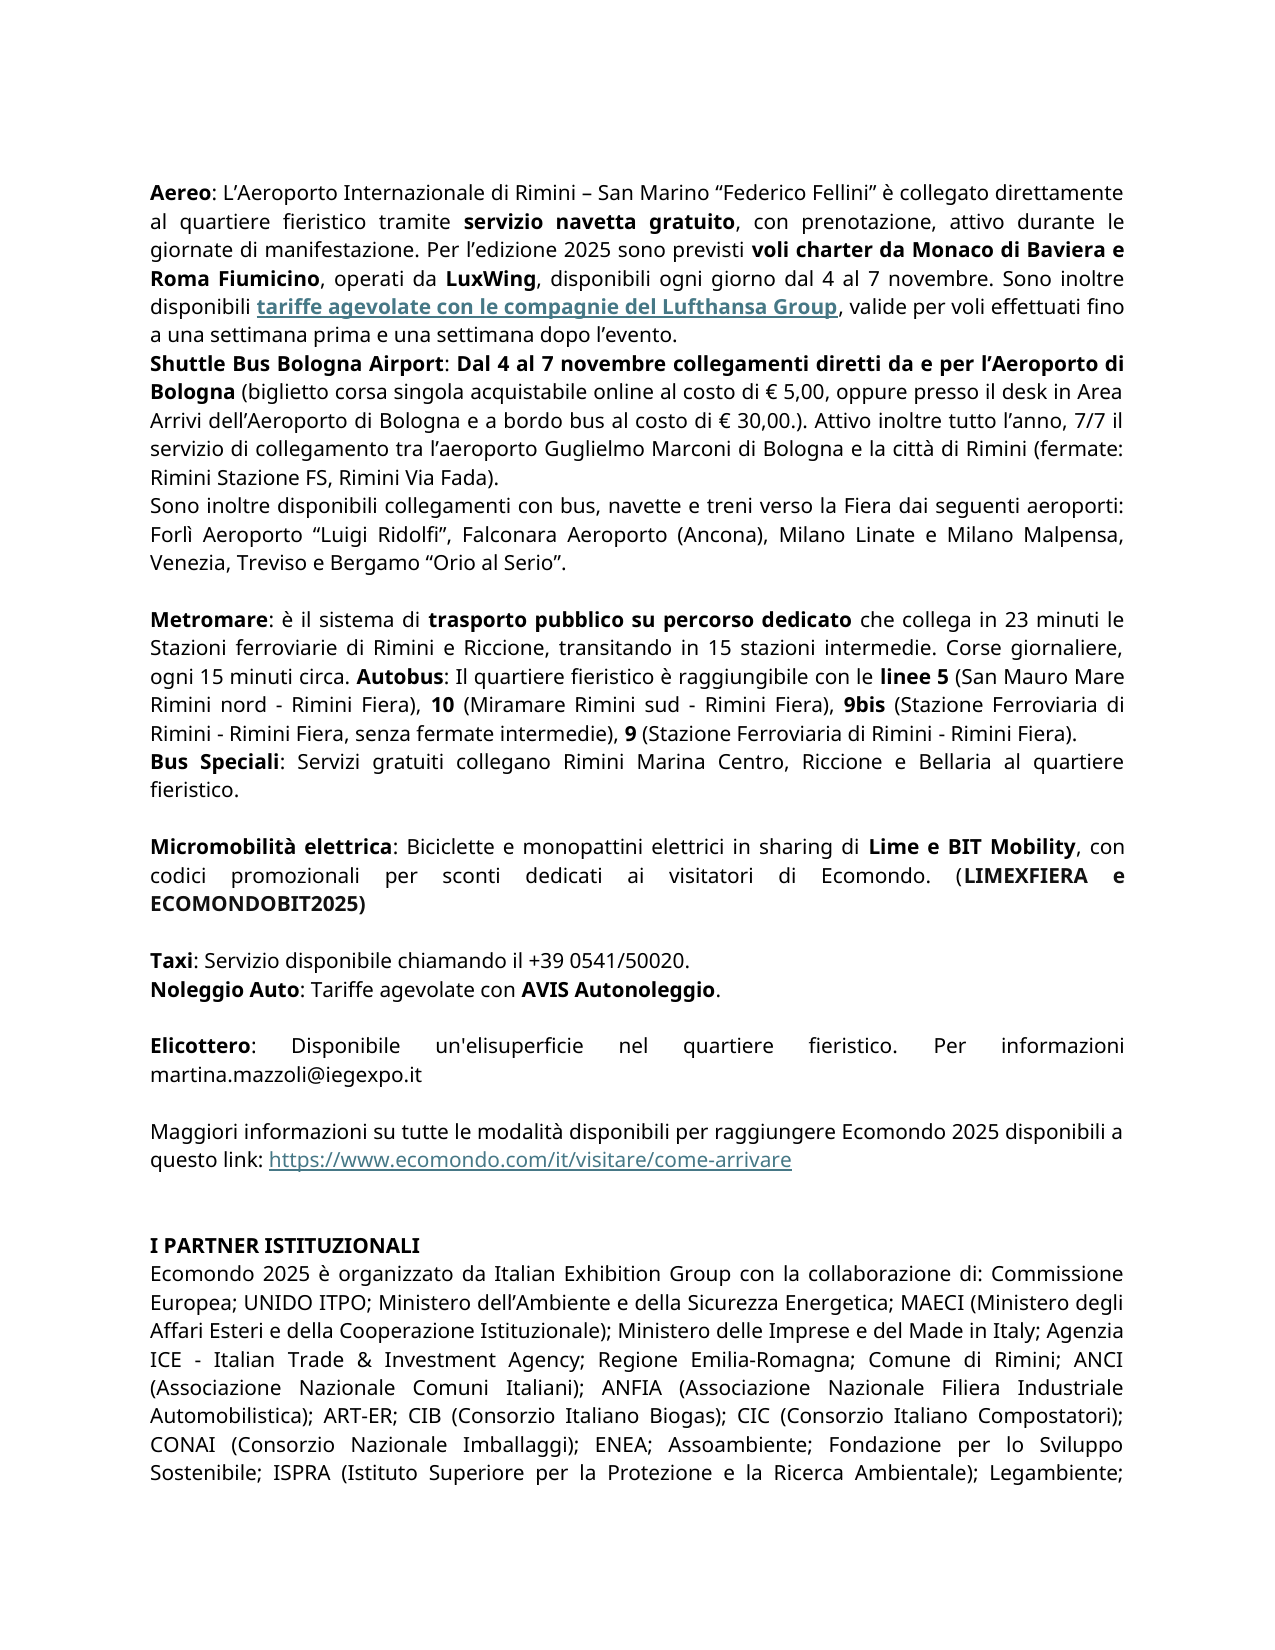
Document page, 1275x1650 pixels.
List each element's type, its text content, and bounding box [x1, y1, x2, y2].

text Shuttle Bus Bologna Airport: Dal 4 al 7 novembre collegamenti diretti da e per l’Aeroporto di Bologna (biglietto corsa singola acquistabile online al costo di € 5,00, oppure presso il desk in Area Arrivi dell’Aeroporto di Bologna e a bordo bus al costo di € 30,00.). Attivo inoltre tutto l’anno, 7/7 il servizio di collegamento tra l’aeroporto Guglielmo Marconi di Bologna e la città di Rimini (fermate: Rimini Stazione FS, Rimini Via Fada). [150, 349, 1125, 491]
text Taxi: Servizio disponibile chiamando il +39 0541/50020. [150, 946, 1125, 975]
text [150, 1259, 1125, 1487]
text Micromobilità elettrica: Biciclette e monopattini elettrici in sharing di Lime e BIT Mobility, con codici promozionali per sconti dedicati ai visitatori di Ecomondo. (LIMEXFIERA e ECOMONDOBIT2025) [150, 832, 1125, 918]
text Noleggio Auto: Tariffe agevolate con AVIS Autonoleggio. [150, 975, 1125, 1003]
text Bus Speciali: Servizi gratuiti collegano Rimini Marina Centro, Riccione e Bellaria al quartiere fieristico. [150, 747, 1125, 804]
text Sono inoltre disponibili collegamenti con bus, navette e treni verso la Fiera dai seguenti aeroporti: Forlì Aeroporto “Luigi Ridolfi”, Falconara Aeroporto (Ancona), Milano Linate e Milano Malpensa, Venezia, Treviso e Bergamo “Orio al Serio”. [150, 491, 1125, 577]
text Aereo: L’Aeroporto Internazionale di Rimini – San Marino “Federico Fellini” è collegato direttamente al quartiere fieristico tramite servizio navetta gratuito, con prenotazione, attivo durante le giornate di manifestazione. Per l’edizione 2025 sono previsti voli charter da Monaco di Baviera e Roma Fiumicino, operati da LuxWing, disponibili ogni giorno dal 4 al 7 novembre. Sono inoltre disponibili tariffe agevolate con le compagnie del Lufthansa Group, valide per voli effettuati fino a una settimana prima e una settimana dopo l’evento. [150, 178, 1125, 349]
text Metromare: è il sistema di trasporto pubblico su percorso dedicato che collega in 23 minuti le Stazioni ferroviarie di Rimini e Riccione, transitando in 15 stazioni intermedie. Corse giornaliere, ogni 15 minuti circa. Autobus: Il quartiere fieristico è raggiungibile con le linee 5 (San Mauro Mare Rimini nord - Rimini Fiera), 10 (Miramare Rimini sud - Rimini Fiera), 9bis (Stazione Ferroviaria di Rimini - Rimini Fiera, senza fermate intermedie), 9 (Stazione Ferroviaria di Rimini - Rimini Fiera). [150, 605, 1125, 747]
text I PARTNER ISTITUZIONALI [150, 1231, 1125, 1259]
text Maggiori informazioni su tutte le modalità disponibili per raggiungere Ecomondo 2025 disponibili a questo link: https://www.ecomondo.com/it/visitare/come-arrivare [150, 1117, 1125, 1174]
text Elicottero: Disponibile un'elisuperficie nel quartiere fieristico. Per informazioni martina.mazzoli@iegexpo.it [150, 1032, 1125, 1088]
